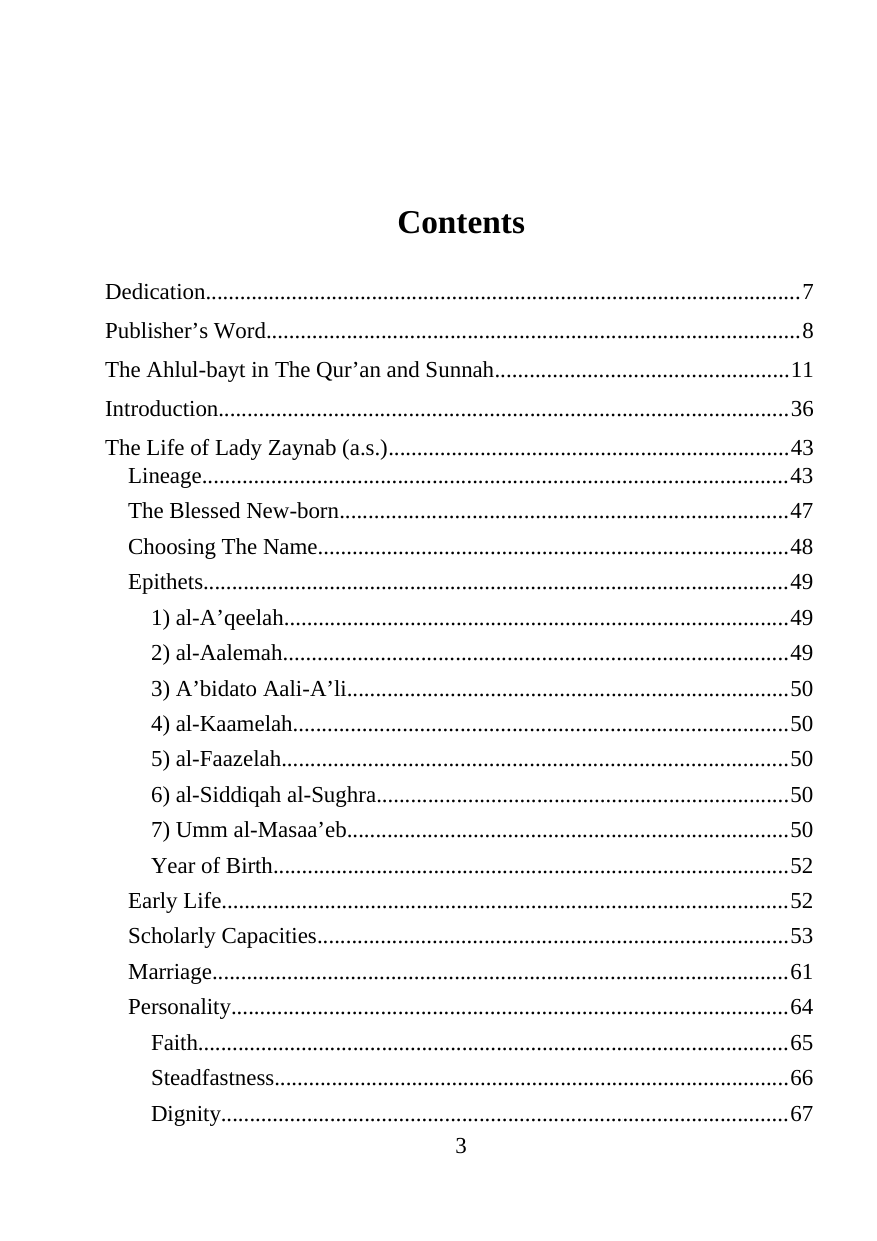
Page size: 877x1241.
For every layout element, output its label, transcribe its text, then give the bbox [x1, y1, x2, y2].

text 1) al-A’qeelah 49 [151, 602, 817, 631]
text The Ahlul-bayt in The Qur’an and Sunnah 11 [105, 356, 817, 382]
text The Blessed New-born 47 [128, 496, 817, 525]
text Steadfastness 66 [151, 1062, 817, 1091]
text 6) al-Siddiqah al-Sughra 50 [151, 779, 817, 808]
text Dedication 7 [105, 278, 817, 305]
text Dignity 67 [151, 1098, 817, 1127]
text 5) al-Faazelah 50 [151, 743, 817, 773]
text Faith 65 [151, 1027, 817, 1056]
text Introduction 36 [105, 395, 817, 421]
text Choosing The Name 48 [128, 531, 817, 560]
text 3) A’bidato Aali-A’li 50 [151, 673, 817, 702]
text 4) al-Kaamelah 50 [151, 708, 817, 737]
subtitle Contents [105, 202, 817, 241]
text Scholarly Capacities 53 [128, 921, 817, 950]
text Lineage 43 [128, 460, 817, 489]
text 2) al-Aalemah 49 [151, 637, 817, 666]
text Epithets 49 [128, 566, 817, 596]
text Early Life 52 [128, 885, 817, 914]
text Marriage 61 [128, 956, 817, 985]
text Year of Birth 52 [151, 850, 817, 879]
text The Life of Lady Zaynab (a.s.) 43 [105, 434, 817, 460]
text Personality 64 [128, 991, 817, 1021]
text Publisher’s Word 8 [105, 317, 817, 343]
text 7) Umm al-Masaa’eb 50 [151, 814, 817, 843]
